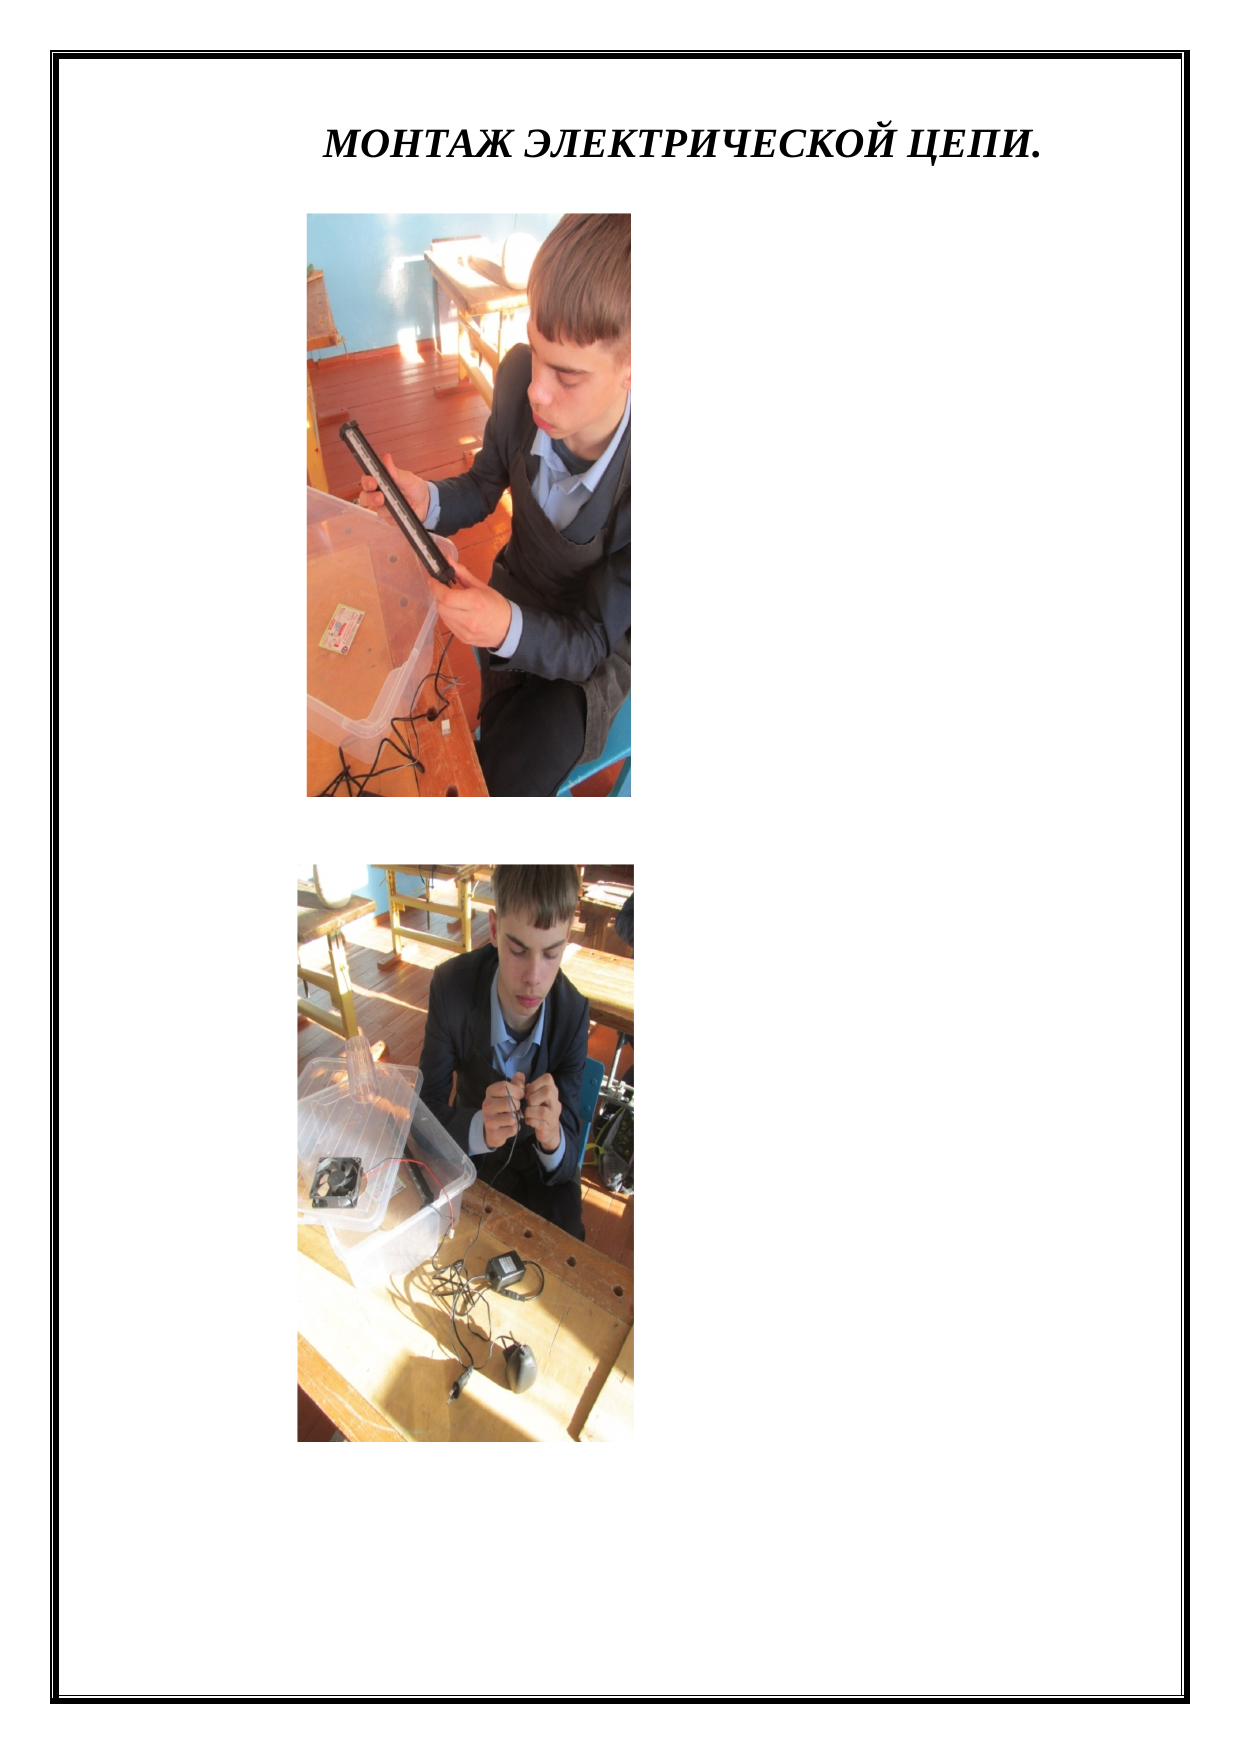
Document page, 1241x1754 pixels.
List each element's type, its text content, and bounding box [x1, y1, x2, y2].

text МОНТАЖ ЭЛЕКТРИЧЕСКОЙ ЦЕПИ. [177, 118, 1152, 166]
picture [298, 865, 633, 1442]
picture [307, 214, 631, 797]
